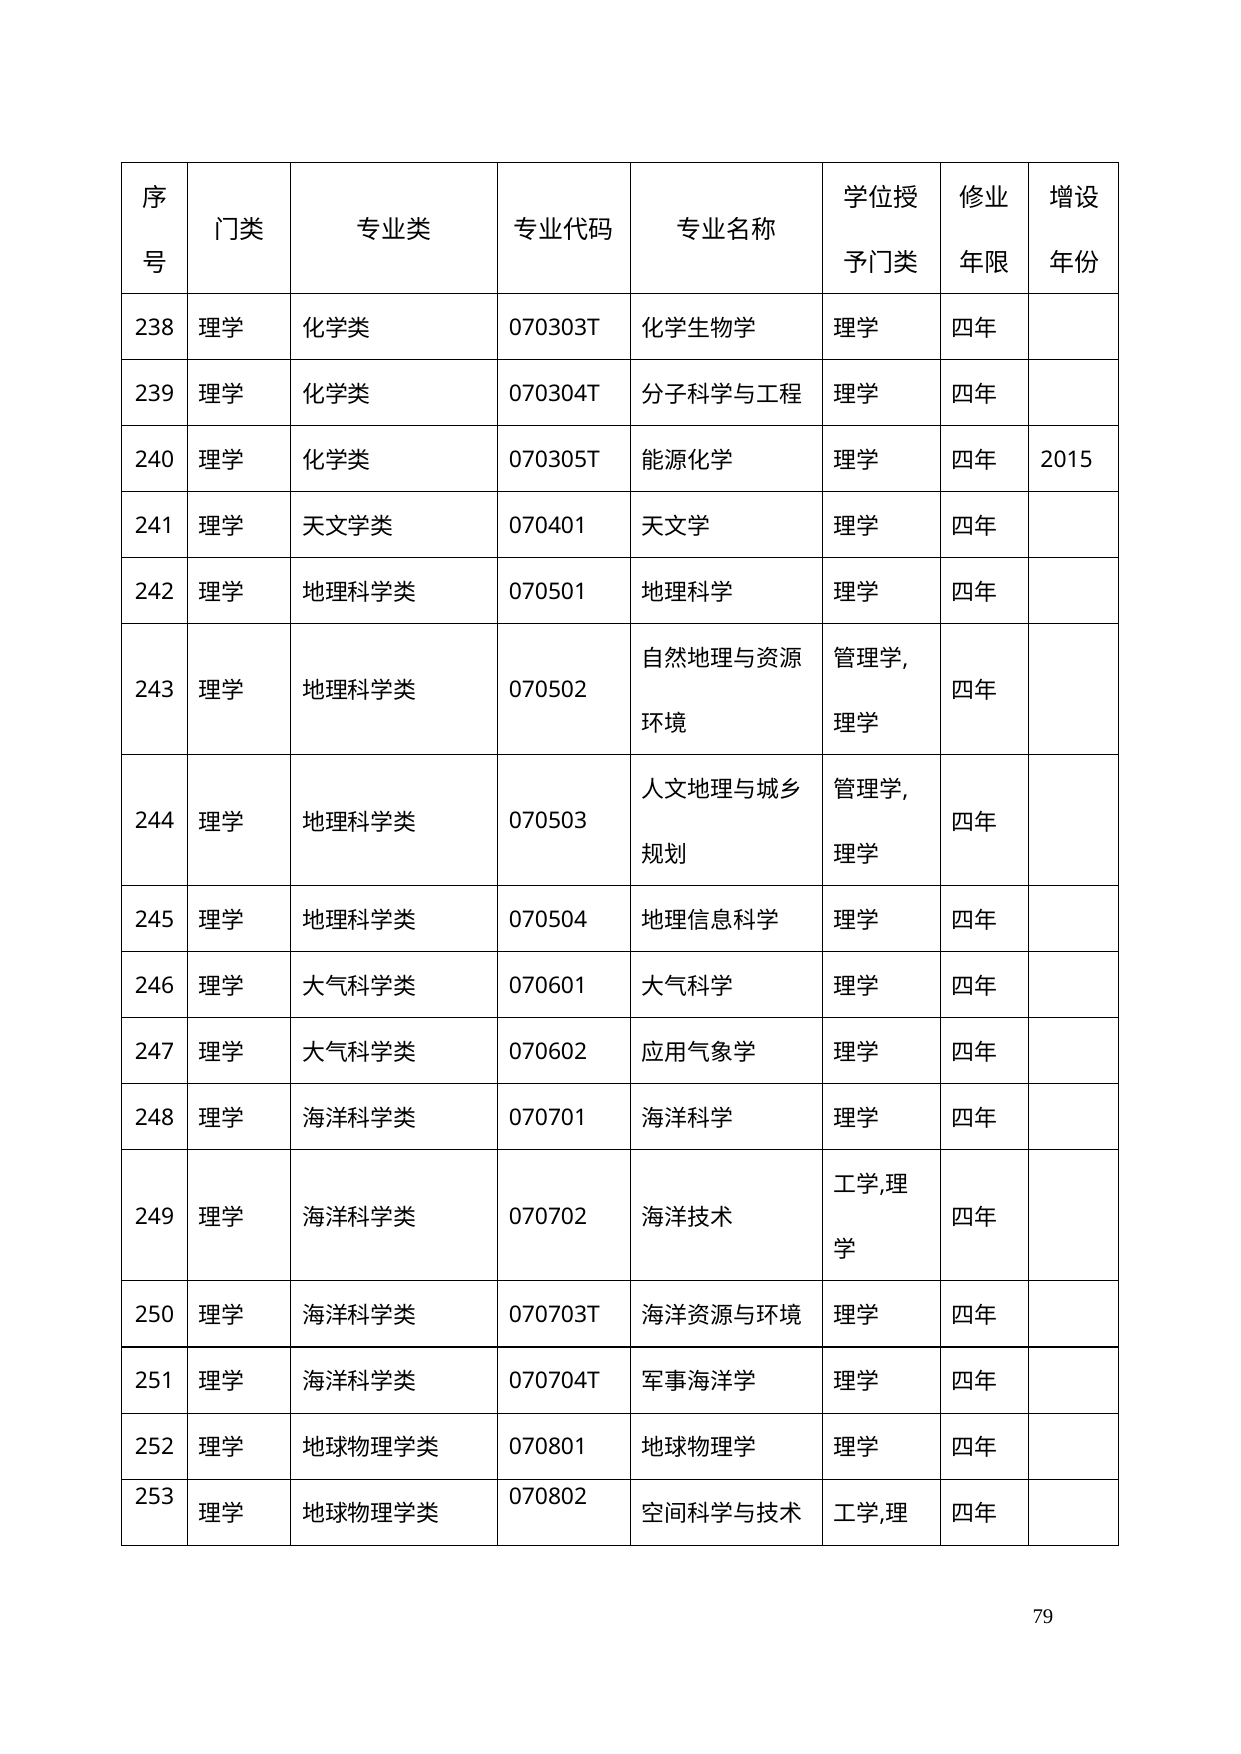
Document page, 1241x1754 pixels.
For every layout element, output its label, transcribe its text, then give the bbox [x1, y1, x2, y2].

table_cell 070801 [498, 1414, 630, 1478]
table_cell 天文学类 [291, 492, 497, 557]
table_cell 理学 [188, 558, 290, 623]
table_cell 四年 [941, 1480, 1028, 1544]
table_cell 242 [122, 558, 187, 623]
table_cell 四年 [941, 1281, 1028, 1346]
table_header 序号 [122, 163, 187, 293]
table_cell [1029, 755, 1118, 885]
table_cell 海洋科学类 [291, 1348, 497, 1412]
table_cell 理学 [188, 426, 290, 491]
table_cell 070701 [498, 1084, 630, 1149]
table_cell 化学类 [291, 426, 497, 491]
table_cell 理学 [188, 755, 290, 885]
table_cell 四年 [941, 426, 1028, 491]
table_cell 070703T [498, 1281, 630, 1346]
table_cell 249 [122, 1150, 187, 1280]
table_cell 四年 [941, 1150, 1028, 1280]
table_cell 地球物理学类 [291, 1480, 497, 1544]
table_cell 理学 [188, 1480, 290, 1544]
table_cell 2015 [1029, 426, 1118, 491]
table_cell 070602 [498, 1018, 630, 1083]
table_cell 地球物理学 [631, 1414, 822, 1478]
table_cell 能源化学 [631, 426, 822, 491]
table_cell 理学 [188, 360, 290, 425]
table_cell 大气科学类 [291, 952, 497, 1017]
table_cell 四年 [941, 886, 1028, 951]
table_header 修业年限 [941, 163, 1028, 293]
table_cell 070503 [498, 755, 630, 885]
table_cell 理学 [188, 1348, 290, 1412]
table_cell 海洋技术 [631, 1150, 822, 1280]
table_cell 化学生物学 [631, 294, 822, 359]
table_cell 253 [122, 1480, 187, 1544]
table_cell 238 [122, 294, 187, 359]
table_cell 工学,理学 [823, 1480, 940, 1544]
table_cell [1029, 1150, 1118, 1280]
table_cell 海洋科学类 [291, 1084, 497, 1149]
table_cell [1029, 624, 1118, 754]
table_cell 理学 [823, 1018, 940, 1083]
table_cell 理学 [823, 886, 940, 951]
table_cell 理学 [823, 294, 940, 359]
table_header 门类 [188, 163, 290, 293]
table_cell 四年 [941, 1018, 1028, 1083]
table_cell 理学 [188, 624, 290, 754]
table_cell 070504 [498, 886, 630, 951]
table_cell 243 [122, 624, 187, 754]
table_cell 理学 [188, 1150, 290, 1280]
table_cell 四年 [941, 294, 1028, 359]
table_cell 四年 [941, 1084, 1028, 1149]
table_cell 海洋科学类 [291, 1281, 497, 1346]
table_cell 理学 [823, 1084, 940, 1149]
table_cell 四年 [941, 952, 1028, 1017]
table_header 专业代码 [498, 163, 630, 293]
table_cell 250 [122, 1281, 187, 1346]
table_cell 理学 [823, 952, 940, 1017]
table_cell 化学类 [291, 294, 497, 359]
table_cell 239 [122, 360, 187, 425]
table_cell 管理学,理学 [823, 755, 940, 885]
table_cell [1029, 1480, 1118, 1544]
table_cell 分子科学与工程 [631, 360, 822, 425]
table_cell 自然地理与资源环境 [631, 624, 822, 754]
table_cell 070305T [498, 426, 630, 491]
table_cell 245 [122, 886, 187, 951]
table_cell 理学 [823, 492, 940, 557]
table_cell 070601 [498, 952, 630, 1017]
table_cell 应用气象学 [631, 1018, 822, 1083]
table_cell 理学 [823, 1414, 940, 1478]
table_cell 理学 [188, 1084, 290, 1149]
table_cell 地理科学 [631, 558, 822, 623]
table_cell 070704T [498, 1348, 630, 1412]
table_cell 070401 [498, 492, 630, 557]
table_cell [1029, 294, 1118, 359]
table_cell 理学 [823, 426, 940, 491]
table_cell 理学 [188, 1018, 290, 1083]
table_cell 空间科学与技术 [631, 1480, 822, 1544]
table_cell 地理科学类 [291, 558, 497, 623]
table_cell 四年 [941, 492, 1028, 557]
table_cell 大气科学类 [291, 1018, 497, 1083]
table_cell 070303T [498, 294, 630, 359]
table_cell [1029, 1018, 1118, 1083]
table_cell 247 [122, 1018, 187, 1083]
table_cell 240 [122, 426, 187, 491]
table_cell 241 [122, 492, 187, 557]
table_cell 070304T [498, 360, 630, 425]
table_cell 天文学 [631, 492, 822, 557]
table_cell 军事海洋学 [631, 1348, 822, 1412]
table_cell [1029, 492, 1118, 557]
table_cell 252 [122, 1414, 187, 1478]
table_cell 工学,理学 [823, 1150, 940, 1280]
table_cell 理学 [188, 952, 290, 1017]
table_cell [1029, 886, 1118, 951]
table_cell 地理信息科学 [631, 886, 822, 951]
table_cell 理学 [823, 558, 940, 623]
table_cell [1029, 952, 1118, 1017]
table_cell 244 [122, 755, 187, 885]
table_header 增设年份 [1029, 163, 1118, 293]
table_cell 化学类 [291, 360, 497, 425]
table_cell 管理学,理学 [823, 624, 940, 754]
table_cell 四年 [941, 1414, 1028, 1478]
table_cell 大气科学 [631, 952, 822, 1017]
table_cell 四年 [941, 558, 1028, 623]
table_cell 四年 [941, 360, 1028, 425]
table_cell 四年 [941, 1348, 1028, 1412]
table_cell 248 [122, 1084, 187, 1149]
table_cell 四年 [941, 624, 1028, 754]
table_cell 地理科学类 [291, 886, 497, 951]
table_cell 四年 [941, 755, 1028, 885]
table_cell [1029, 1414, 1118, 1478]
table_cell [1029, 1281, 1118, 1346]
table_cell 理学 [188, 1414, 290, 1478]
table_cell 理学 [823, 360, 940, 425]
table_cell 070502 [498, 624, 630, 754]
table_cell 地理科学类 [291, 624, 497, 754]
table_cell [1029, 360, 1118, 425]
table_cell [1029, 1084, 1118, 1149]
table_cell [1029, 1348, 1118, 1412]
table_cell 地理科学类 [291, 755, 497, 885]
table_header 学位授予门类 [823, 163, 940, 293]
table_cell 246 [122, 952, 187, 1017]
table_cell 251 [122, 1348, 187, 1412]
table_cell 海洋资源与环境 [631, 1281, 822, 1346]
table_cell [1029, 558, 1118, 623]
table_cell 070802 [498, 1480, 630, 1544]
table_cell 理学 [823, 1281, 940, 1346]
table_header 专业名称 [631, 163, 822, 293]
table_cell 理学 [823, 1348, 940, 1412]
table_cell 人文地理与城乡规划 [631, 755, 822, 885]
table_cell 理学 [188, 1281, 290, 1346]
table_cell 理学 [188, 492, 290, 557]
table_cell 地球物理学类 [291, 1414, 497, 1478]
table_cell 理学 [188, 886, 290, 951]
table_cell 理学 [188, 294, 290, 359]
table_cell 070501 [498, 558, 630, 623]
table_cell 070702 [498, 1150, 630, 1280]
table_cell 海洋科学类 [291, 1150, 497, 1280]
table_cell 海洋科学 [631, 1084, 822, 1149]
table_header 专业类 [291, 163, 497, 293]
